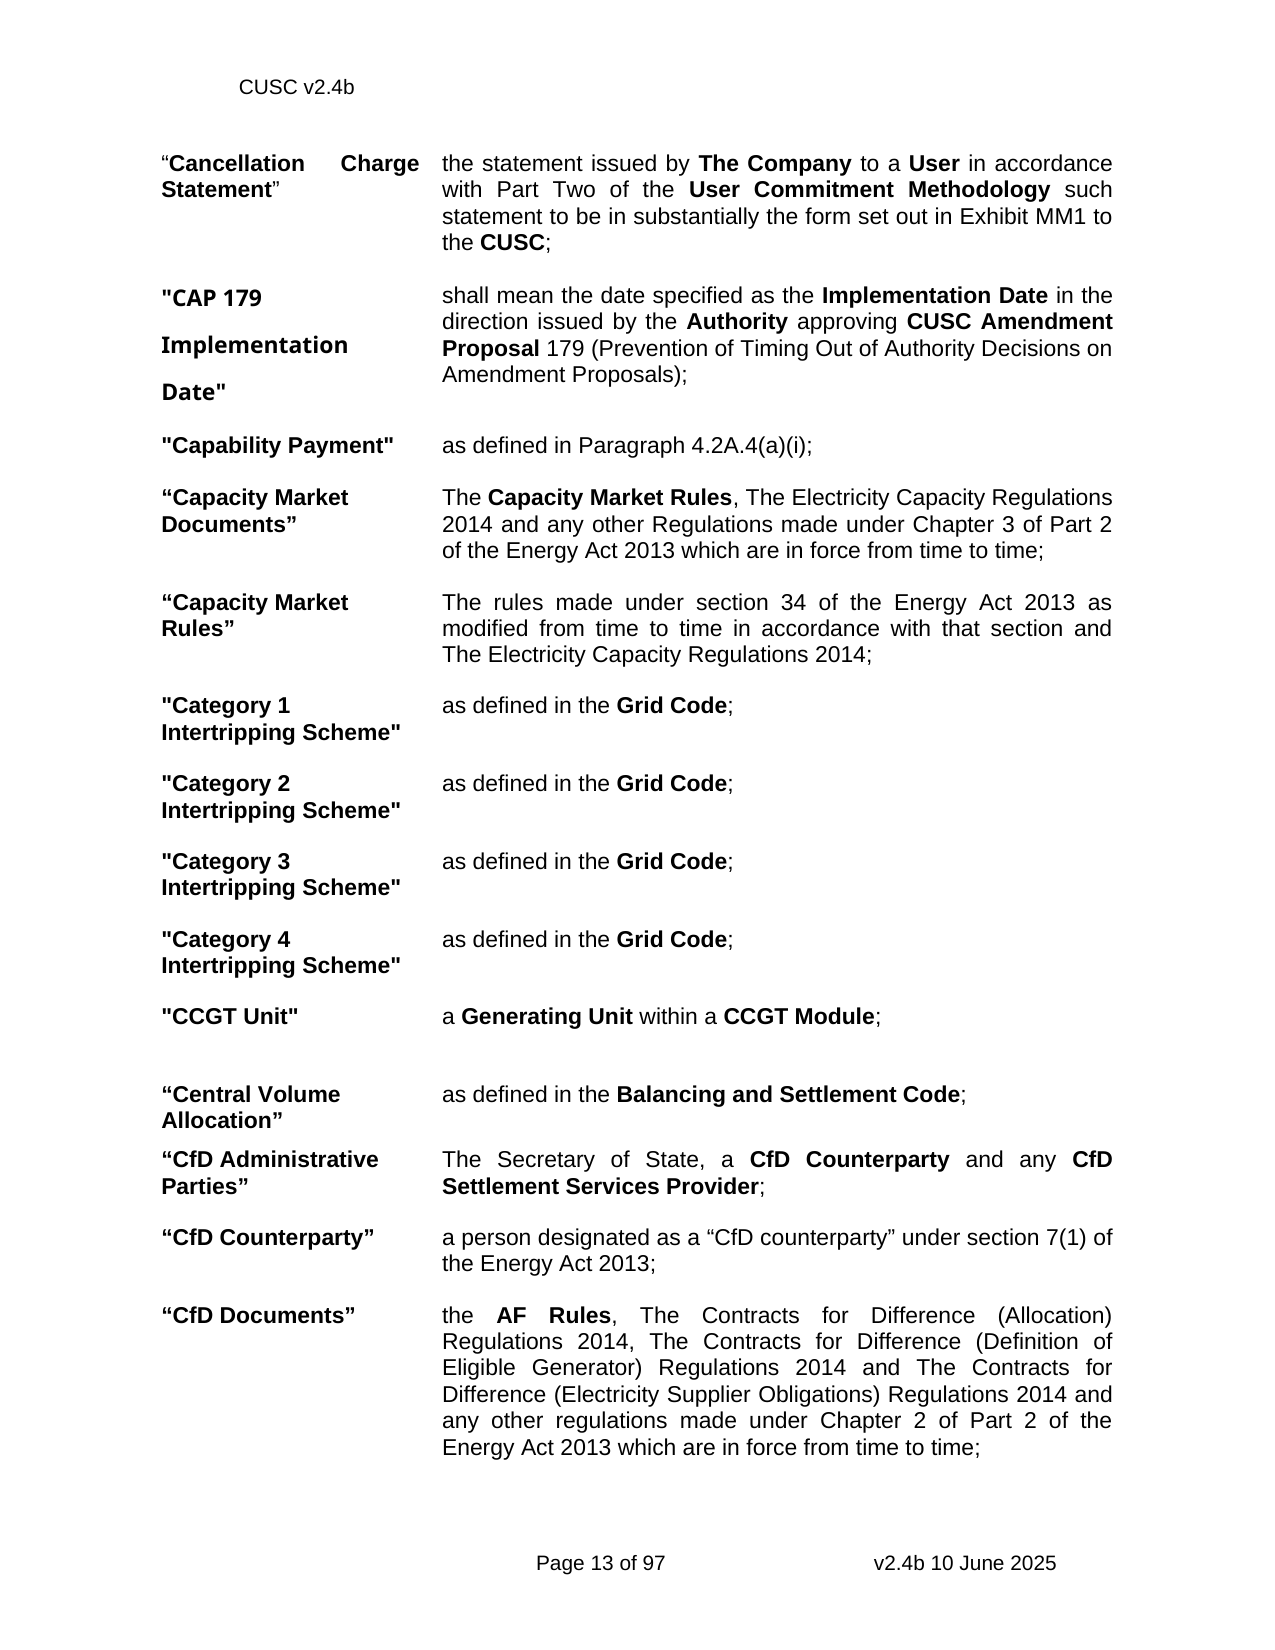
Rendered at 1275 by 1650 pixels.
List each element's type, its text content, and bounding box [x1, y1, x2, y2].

table_cell as defined in the Grid Code; [431, 848, 1124, 926]
table_cell a person designated as a “CfD counterparty” under section 7(1) of the Energy Act 2013; [431, 1224, 1124, 1302]
table_cell The rules made under section 34 of the Energy Act 2013 as modified from time to time in accordance with that section and The Electricity Capacity Regulations 2014; [431, 589, 1124, 692]
table_cell “Capacity Market Rules” [150, 589, 431, 692]
table_cell as defined in Paragraph 4.2A.4(a)(i); [431, 433, 1124, 484]
table_cell a Generating Unit within a CCGT Module; [431, 1003, 1124, 1081]
table_cell "Category 3 Intertripping Scheme" [150, 848, 431, 926]
table_cell The Secretary of State, a CfD Counterparty and any CfD Settlement Services Provider; [431, 1146, 1124, 1224]
table_cell "CCGT Unit" [150, 1003, 431, 1081]
table_cell “Capacity Market Documents” [150, 484, 431, 588]
table_cell "Category 1 Intertripping Scheme" [150, 693, 431, 770]
table_cell “CfD Counterparty” [150, 1224, 431, 1302]
table_cell “CfD Administrative Parties” [150, 1146, 431, 1224]
table_cell "Category 2 Intertripping Scheme" [150, 770, 431, 848]
table_cell as defined in the Balancing and Settlement Code; [431, 1081, 1124, 1146]
table_cell “CfD Documents” [150, 1302, 431, 1485]
table_cell “Central Volume Allocation” [150, 1081, 431, 1146]
table_cell "CAP 179 Implementation Date" [150, 282, 431, 432]
table_cell “Cancellation Charge Statement” [150, 150, 431, 282]
table_cell the statement issued by The Company to a User in accordance with Part Two of the User Commitment Methodology such statement to be in substantially the form set out in Exhibit MM1 to the CUSC; [431, 150, 1124, 282]
table_cell as defined in the Grid Code; [431, 693, 1124, 770]
table_cell shall mean the date specified as the Implementation Date in the direction issued by the Authority approving CUSC Amendment Proposal 179 (Prevention of Timing Out of Authority Decisions on Amendment Proposals); [431, 282, 1124, 432]
table_cell the AF Rules, The Contracts for Difference (Allocation) Regulations 2014, The Contracts for Difference (Definition of Eligible Generator) Regulations 2014 and The Contracts for Difference (Electricity Supplier Obligations) Regulations 2014 and any other regulations made under Chapter 2 of Part 2 of the Energy Act 2013 which are in force from time to time; [431, 1302, 1124, 1485]
table_cell "Capability Payment" [150, 433, 431, 484]
table_cell as defined in the Grid Code; [431, 926, 1124, 1003]
table_cell as defined in the Grid Code; [431, 770, 1124, 848]
table_cell "Category 4 Intertripping Scheme" [150, 926, 431, 1003]
table_cell The Capacity Market Rules, The Electricity Capacity Regulations 2014 and any other Regulations made under Chapter 3 of Part 2 of the Energy Act 2013 which are in force from time to time; [431, 484, 1124, 588]
